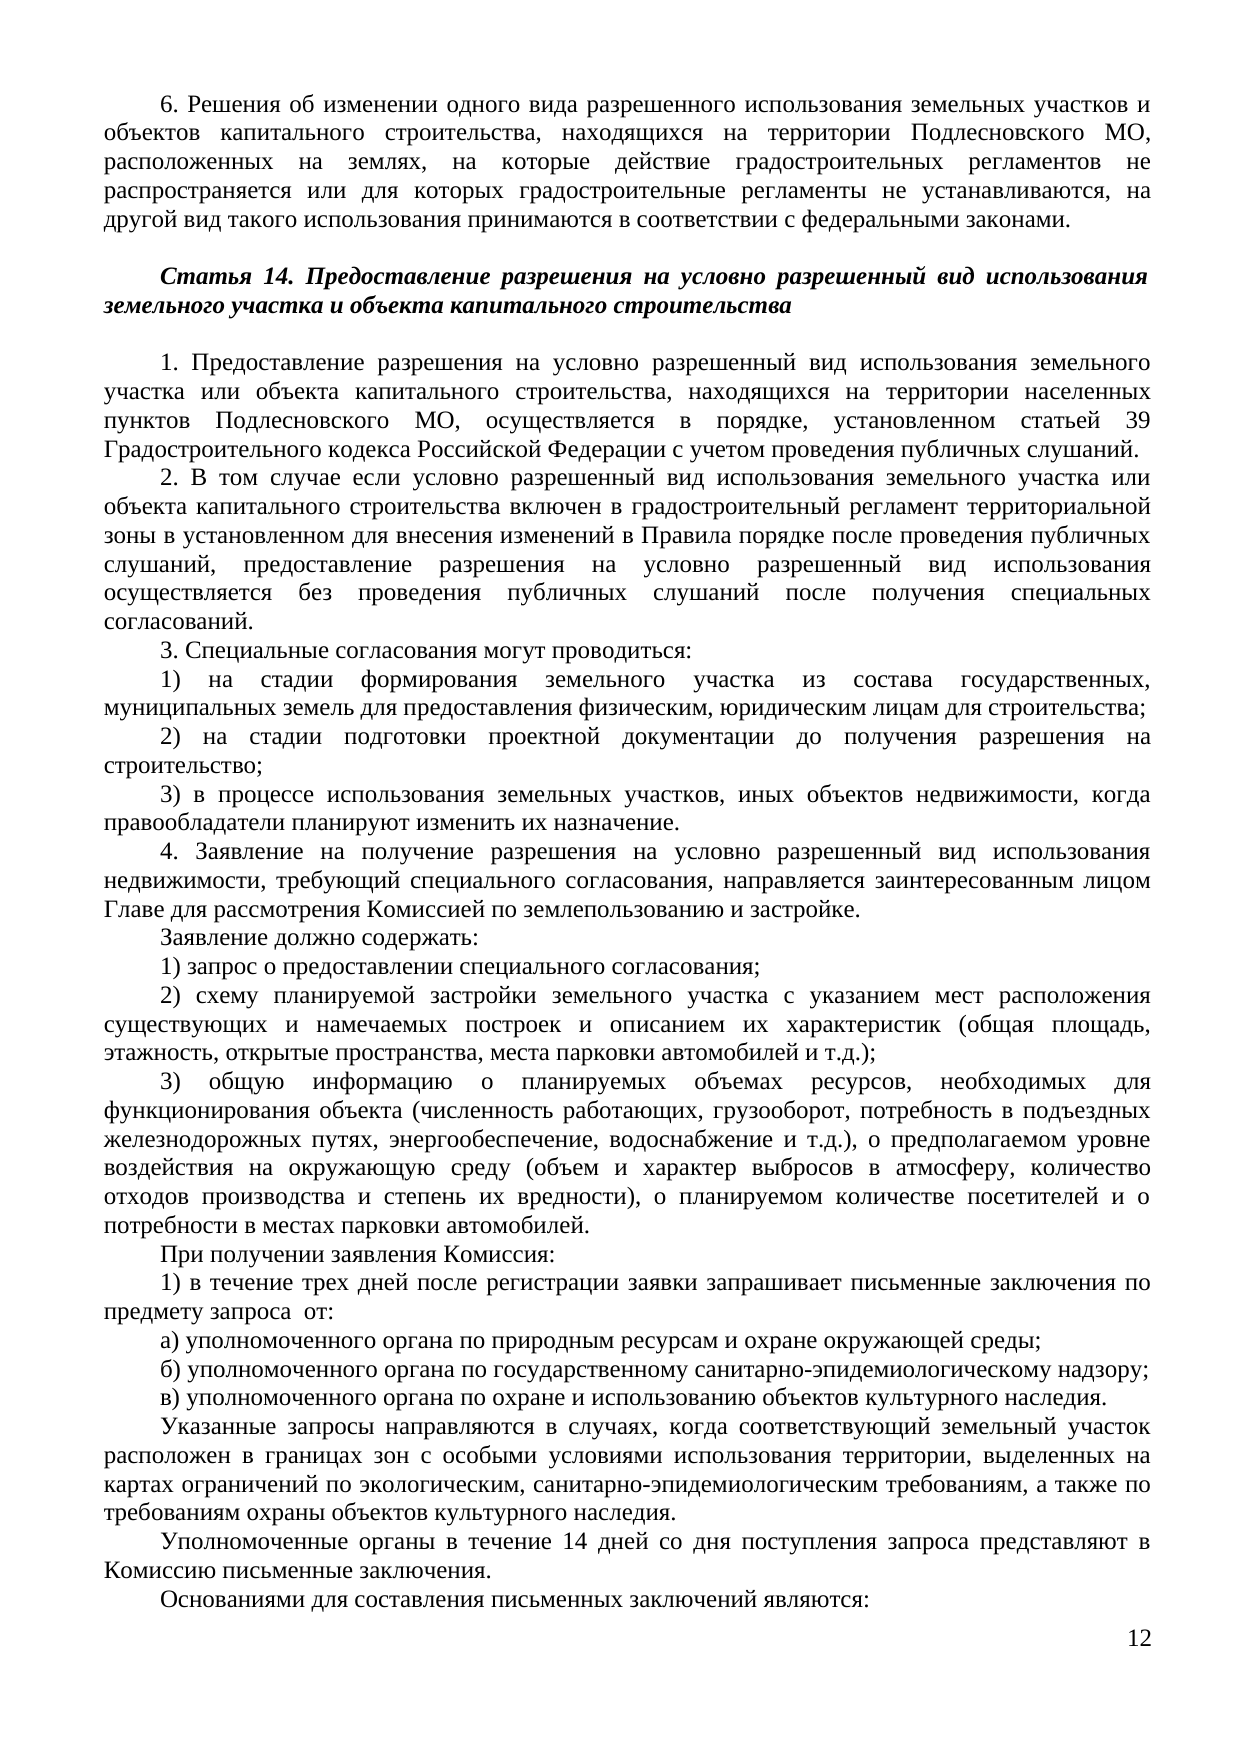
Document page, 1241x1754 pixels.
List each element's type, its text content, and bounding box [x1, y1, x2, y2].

text Статья 14. Предоставление разрешения на условно разрешенный вид использования земельного участка и объекта капитального строительства [103, 261, 1152, 319]
text б) уполномоченного органа по государственному санитарно-эпидемиологическому надзору; [103, 1354, 1152, 1382]
text 2. В том случае если условно разрешенный вид использования земельного участка или объекта капитального строительства включен в градостроительный регламент территориальной зоны в установленном для внесения изменений в Правила порядке после проведения публичных слушаний, предоставление разрешения на условно разрешенный вид использования осуществляется без проведения публичных слушаний после получения специальных согласований. [103, 462, 1152, 635]
text в) уполномоченного органа по охране и использованию объектов культурного наследия. [103, 1382, 1152, 1411]
text 3) общую информацию о планируемых объемах ресурсов, необходимых для функционирования объекта (численность работающих, грузооборот, потребность в подъездных железнодорожных путях, энергообеспечение, водоснабжение и т.д.), о предполагаемом уровне воздействия на окружающую среду (объем и характер выбросов в атмосферу, количество отходов производства и степень их вредности), о планируемом количестве посетителей и о потребности в местах парковки автомобилей. [103, 1066, 1152, 1239]
text 1) запрос о предоставлении специального согласования; [103, 951, 1152, 980]
text Основаниями для составления письменных заключений являются: [103, 1584, 1152, 1612]
text При получении заявления Комиссия: [103, 1239, 1152, 1267]
text Указанные запросы направляются в случаях, когда соответствующий земельный участок расположен в границах зон с особыми условиями использования территории, выделенных на картах ограничений по экологическим, санитарно-эпидемиологическим требованиям, а также по требованиям охраны объектов культурного наследия. [103, 1411, 1152, 1526]
text 3) в процессе использования земельных участков, иных объектов недвижимости, когда правообладатели планируют изменить их назначение. [103, 779, 1152, 836]
text 1) на стадии формирования земельного участка из состава государственных, муниципальных земель для предоставления физическим, юридическим лицам для строительства; [103, 664, 1152, 721]
text 1. Предоставление разрешения на условно разрешенный вид использования земельного участка или объекта капитального строительства, находящихся на территории населенных пунктов Подлесновского МО, осуществляется в порядке, установленном статьей 39 Градостроительного кодекса Российской Федерации с учетом проведения публичных слушаний. [103, 347, 1152, 462]
text 4. Заявление на получение разрешения на условно разрешенный вид использования недвижимости, требующий специального согласования, направляется заинтересованным лицом Главе для рассмотрения Комиссией по землепользованию и застройке. [103, 836, 1152, 922]
text 1) в течение трех дней после регистрации заявки запрашивает письменные заключения по предмету запроса от: [103, 1267, 1152, 1325]
text Уполномоченные органы в течение 14 дней со дня поступления запроса представляют в Комиссию письменные заключения. [103, 1526, 1152, 1584]
text Заявление должно содержать: [103, 922, 1152, 951]
text 2) на стадии подготовки проектной документации до получения разрешения на строительство; [103, 721, 1152, 779]
text 3. Специальные согласования могут проводиться: [103, 635, 1152, 664]
text 2) схему планируемой застройки земельного участка с указанием мест расположения существующих и намечаемых построек и описанием их характеристик (общая площадь, этажность, открытые пространства, места парковки автомобилей и т.д.); [103, 980, 1152, 1066]
text 6. Решения об изменении одного вида разрешенного использования земельных участков и объектов капитального строительства, находящихся на территории Подлесновского МО, расположенных на землях, на которые действие градостроительных регламентов не распространяется или для которых градостроительные регламенты не устанавливаются, на другой вид такого использования принимаются в соответствии с федеральными законами. [103, 89, 1152, 232]
text а) уполномоченного органа по природным ресурсам и охране окружающей среды; [103, 1325, 1152, 1354]
